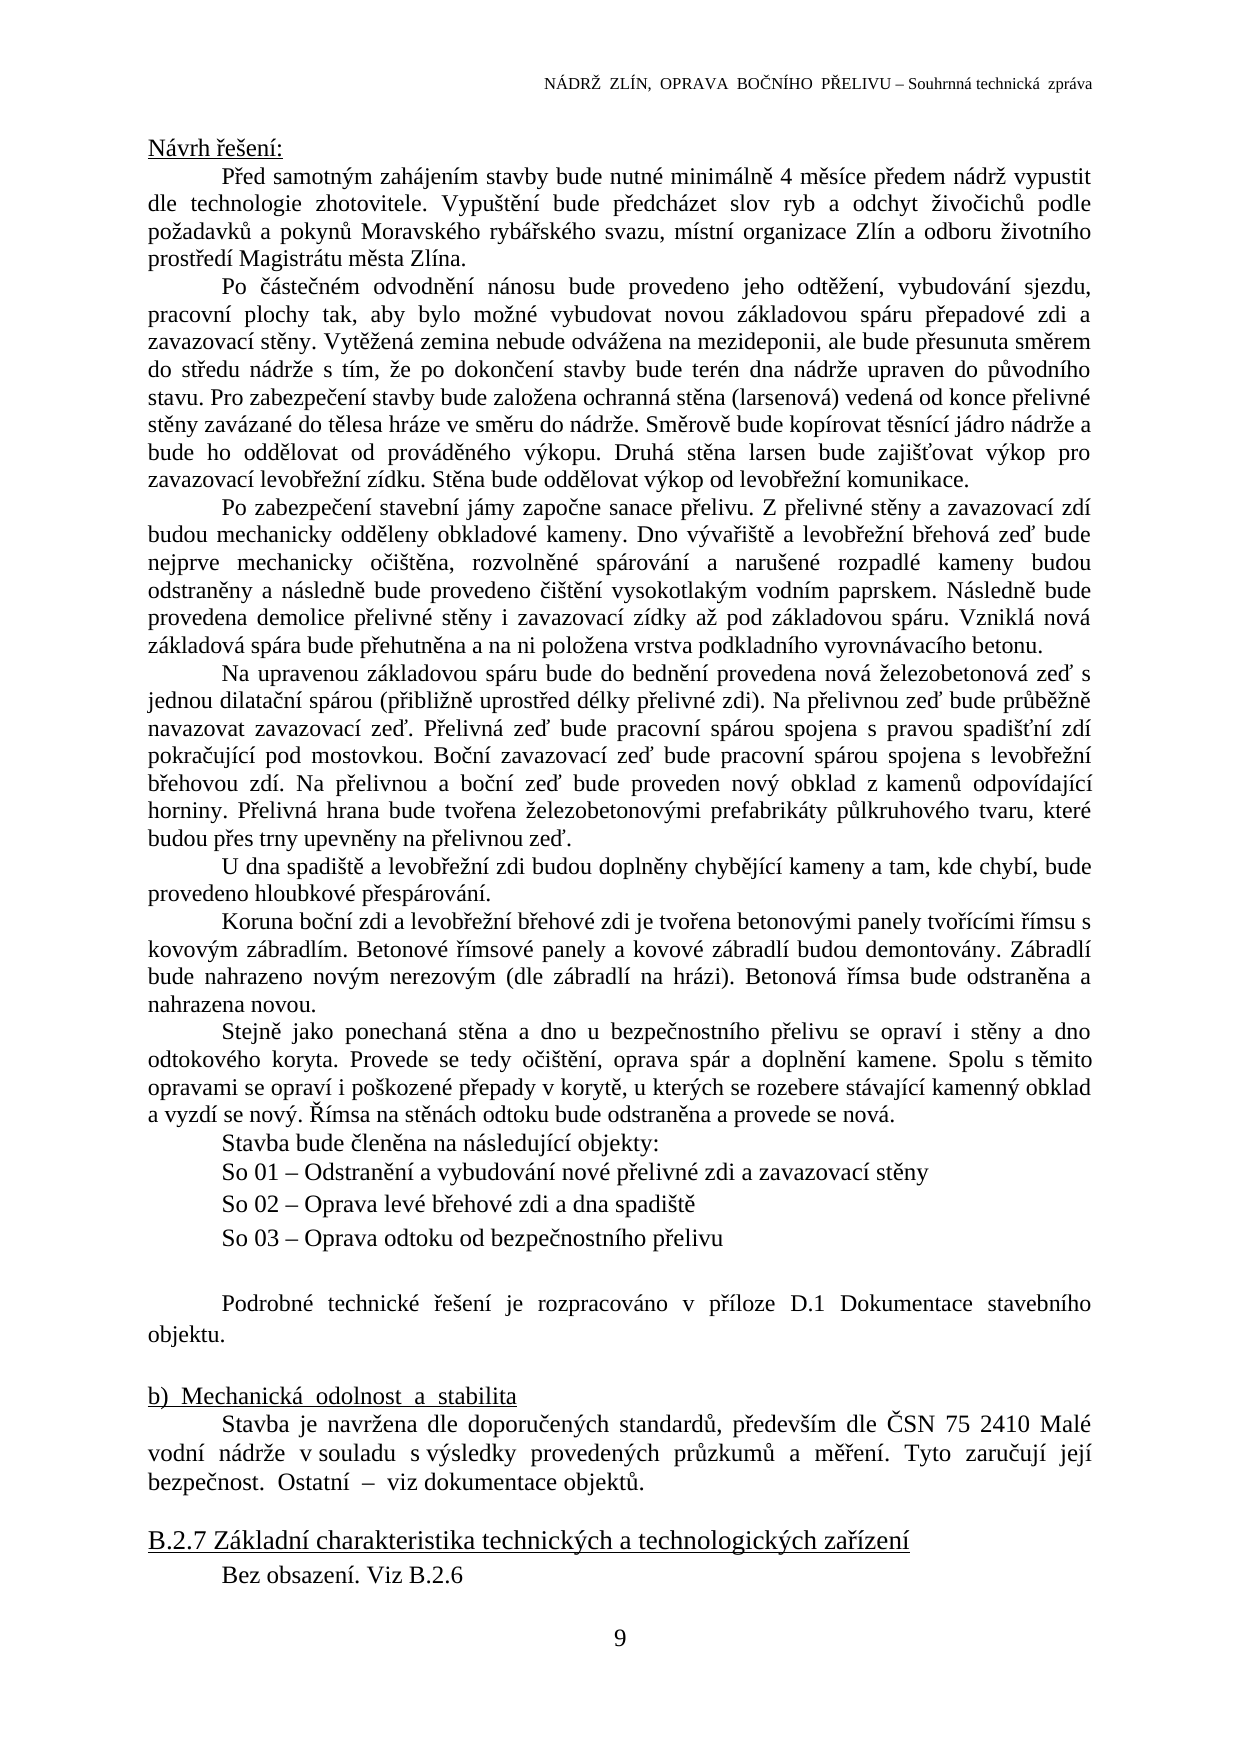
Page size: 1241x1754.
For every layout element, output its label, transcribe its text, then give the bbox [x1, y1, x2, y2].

text Stavba bude členěna na následující objekty: [148, 1128, 1093, 1157]
subtitle B.2.7 Základní charakteristika technických a technologických zařízení [148, 1524, 1093, 1556]
text Po zabezpečení stavební jámy započne sanace přelivu. Z přelivné stěny a zavazovací zdí budou mechanicky odděleny obkladové kameny. Dno vývařiště a levobřežní břehová zeď bude nejprve mechanicky očištěna, rozvolněné spárování a narušené rozpadlé kameny budou odstraněny a následně bude provedeno čištění vysokotlakým vodním paprskem. Následně bude provedena demolice přelivné stěny i zavazovací zídky až pod základovou spáru. Vzniklá nová základová spára bude přehutněna a na ni položena vrstva podkladního vyrovnávacího betonu. [148, 493, 1093, 658]
text So 02 – Oprava levé břehové zdi a dna spadiště [148, 1189, 1093, 1218]
text b) Mechanická odolnost a stabilita [148, 1381, 1093, 1409]
text U dna spadiště a levobřežní zdi budou doplněny chybějící kameny a tam, kde chybí, bude provedeno hloubkové přespárování. [148, 852, 1093, 907]
text So 01 – Odstranění a vybudování nové přelivné zdi a zavazovací stěny [148, 1157, 1093, 1185]
text Stavba je navržena dle doporučených standardů, především dle ČSN 75 2410 Malé vodní nádrže v souladu s výsledky provedených průzkumů a měření. Tyto zaručují její bezpečnost. Ostatní – viz dokumentace objektů. [148, 1409, 1093, 1496]
text Návrh řešení: [148, 133, 1093, 162]
text Bez obsazení. Viz B.2.6 [148, 1560, 1093, 1589]
text So 03 – Oprava odtoku od bezpečnostního přelivu [148, 1223, 1093, 1251]
text Na upravenou základovou spáru bude do bednění provedena nová železobetonová zeď s jednou dilatační spárou (přibližně uprostřed délky přelivné zdi). Na přelivnou zeď bude průběžně navazovat zavazovací zeď. Přelivná zeď bude pracovní spárou spojena s pravou spadišťní zdí pokračující pod mostovkou. Boční zavazovací zeď bude pracovní spárou spojena s levobřežní břehovou zdí. Na přelivnou a boční zeď bude proveden nový obklad z kamenů odpovídající horniny. Přelivná hrana bude tvořena železobetonovými prefabrikáty půlkruhového tvaru, které budou přes trny upevněny na přelivnou zeď. [148, 658, 1093, 852]
text Podrobné technické řešení je rozpracováno v příloze D.1 Dokumentace stavebního objektu. [148, 1289, 1093, 1348]
text Stejně jako ponechaná stěna a dno u bezpečnostního přelivu se opraví i stěny a dno odtokového koryta. Provede se tedy očištění, oprava spár a doplnění kamene. Spolu s těmito opravami se opraví i poškozené přepady v korytě, u kterých se rozebere stávající kamenný obklad a vyzdí se nový. Římsa na stěnách odtoku bude odstraněna a provede se nová. [148, 1017, 1093, 1128]
text Koruna boční zdi a levobřežní břehové zdi je tvořena betonovými panely tvořícími římsu s kovovým zábradlím. Betonové římsové panely a kovové zábradlí budou demontovány. Zábradlí bude nahrazeno novým nerezovým (dle zábradlí na hrázi). Betonová římsa bude odstraněna a nahrazena novou. [148, 907, 1093, 1017]
text Po částečném odvodnění nánosu bude provedeno jeho odtěžení, vybudování sjezdu, pracovní plochy tak, aby bylo možné vybudovat novou základovou spáru přepadové zdi a zavazovací stěny. Vytěžená zemina nebude odvážena na mezideponii, ale bude přesunuta směrem do středu nádrže s tím, že po dokončení stavby bude terén dna nádrže upraven do původního stavu. Pro zabezpečení stavby bude založena ochranná stěna (larsenová) vedená od konce přelivné stěny zavázané do tělesa hráze ve směru do nádrže. Směrově bude kopírovat těsnící jádro nádrže a bude ho oddělovat od prováděného výkopu. Druhá stěna larsen bude zajišťovat výkop pro zavazovací levobřežní zídku. Stěna bude oddělovat výkop od levobřežní komunikace. [148, 272, 1093, 493]
text Před samotným zahájením stavby bude nutné minimálně 4 měsíce předem nádrž vypustit dle technologie zhotovitele. Vypuštění bude předcházet slov ryb a odchyt živočichů podle požadavků a pokynů Moravského rybářského svazu, místní organizace Zlín a odboru životního prostředí Magistrátu města Zlína. [148, 162, 1093, 272]
